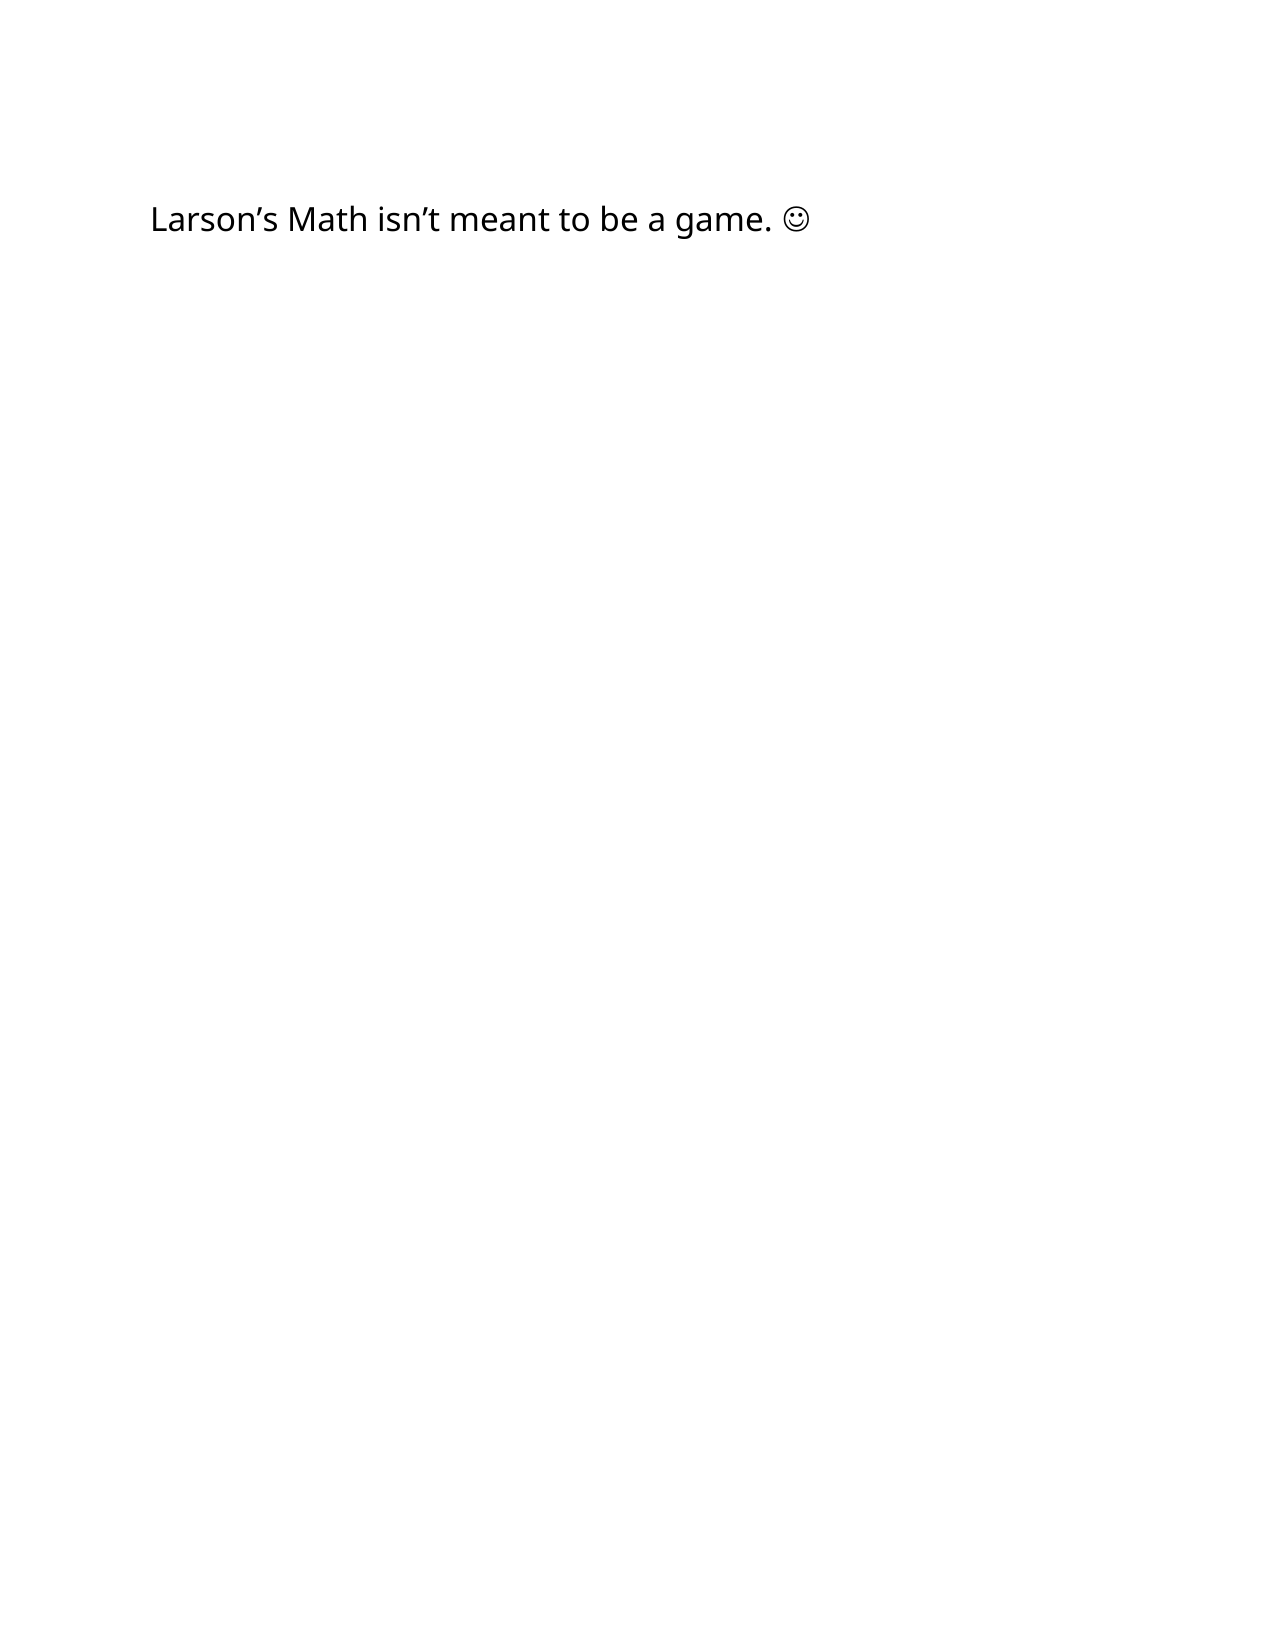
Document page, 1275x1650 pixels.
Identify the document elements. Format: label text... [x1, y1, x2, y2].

text Larson’s Math isn’t meant to be a game. [150, 195, 1125, 241]
